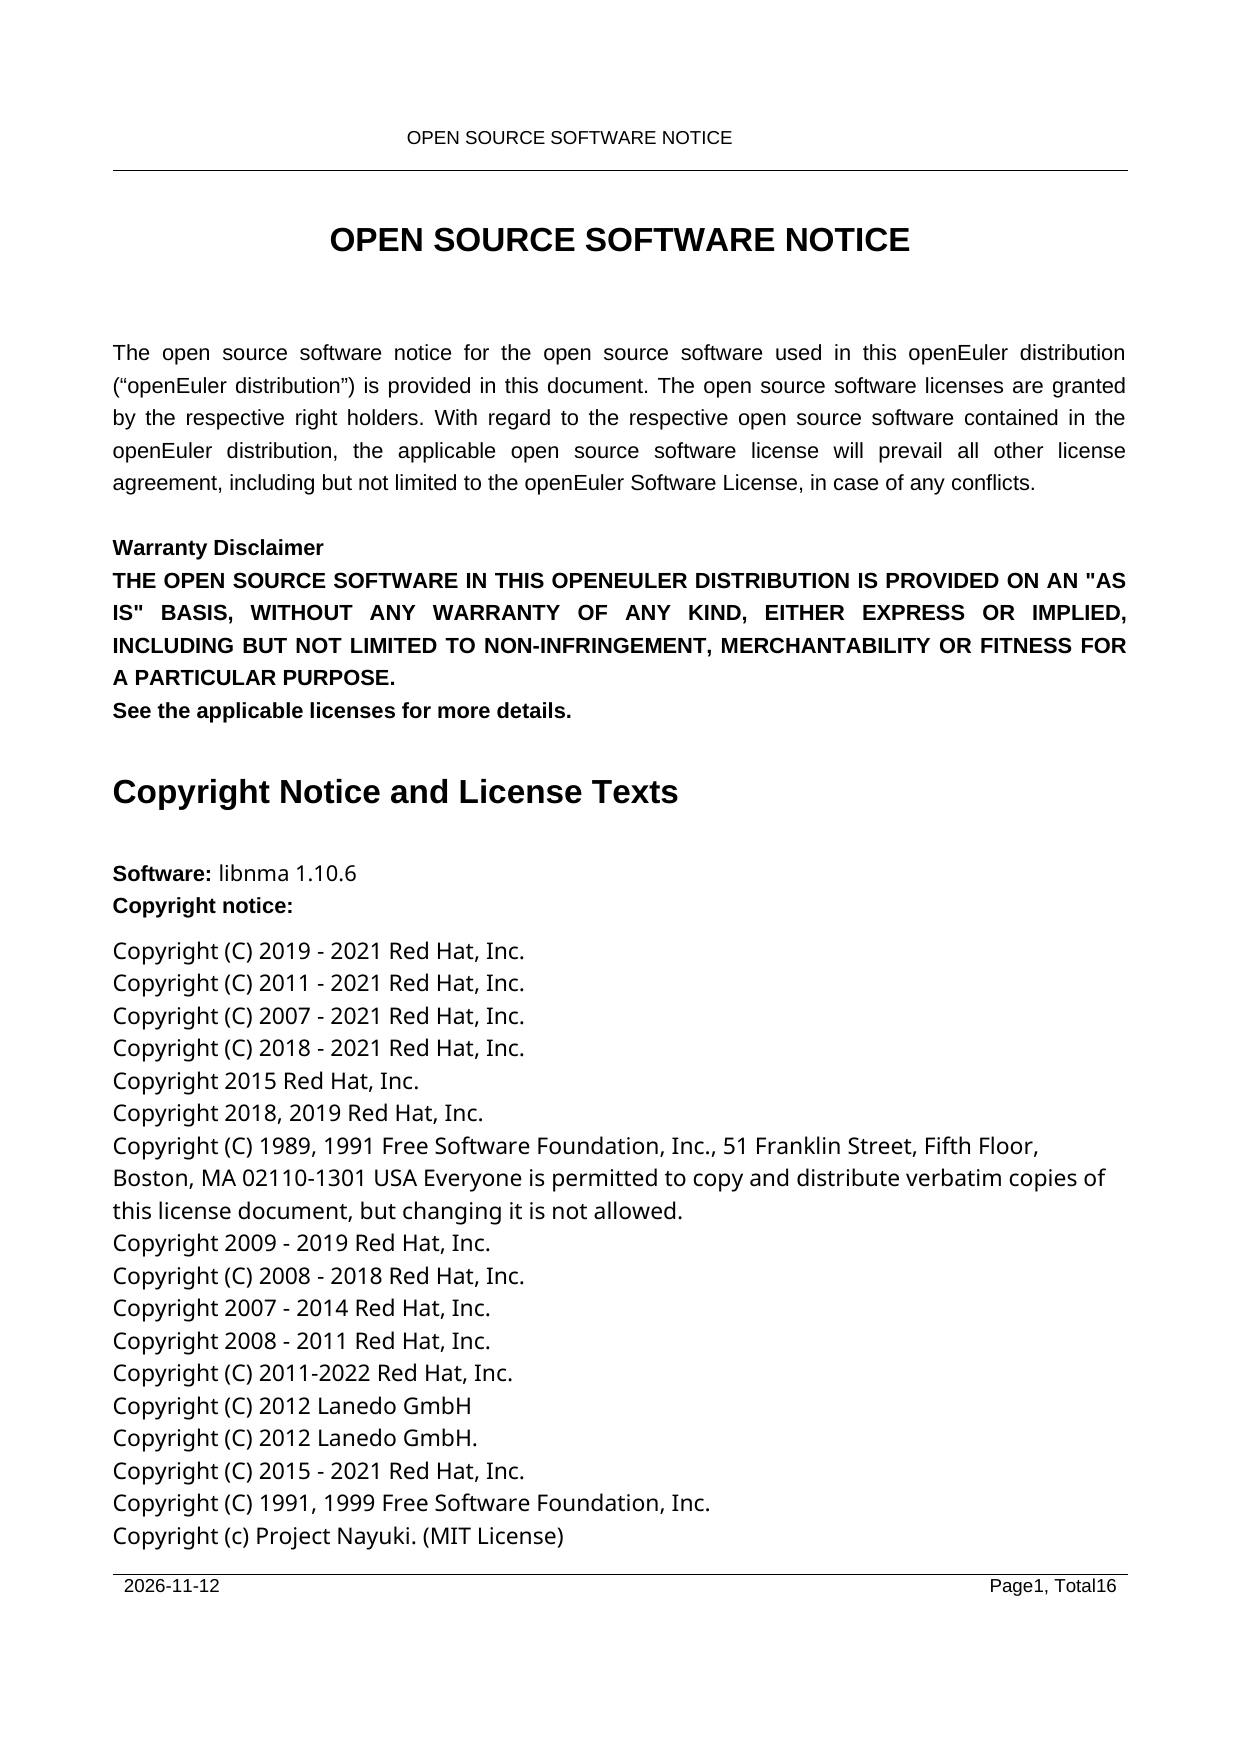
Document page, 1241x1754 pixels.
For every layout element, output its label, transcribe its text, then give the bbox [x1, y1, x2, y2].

text Warranty Disclaimer [112, 531, 1128, 564]
text Copyright Notice and License Texts [112, 759, 1128, 824]
text OPEN SOURCE SOFTWARE NOTICE [112, 206, 1128, 271]
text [112, 934, 1128, 1551]
text THE OPEN SOURCE SOFTWARE IN THIS OPENEULER DISTRIBUTION IS PROVIDED ON AN "AS IS" BASIS, WITHOUT ANY WARRANTY OF ANY KIND, EITHER EXPRESS OR IMPLIED, INCLUDING BUT NOT LIMITED TO NON-INFRINGEMENT, MERCHANTABILITY OR FITNESS FOR A PARTICULAR PURPOSE. See the applicable licenses for more details. [112, 564, 1128, 726]
text Copyright notice: [112, 889, 1128, 921]
text The open source software notice for the open source software used in this openEuler distribution (“openEuler distribution”) is provided in this document. The open source software licenses are granted by the respective right holders. With regard to the respective open source software contained in the openEuler distribution, the applicable open source software license will prevail all other license agreement, including but not limited to the openEuler Software License, in case of any conflicts. [112, 336, 1128, 499]
title Software: libnma 1.10.6 [112, 856, 1128, 889]
